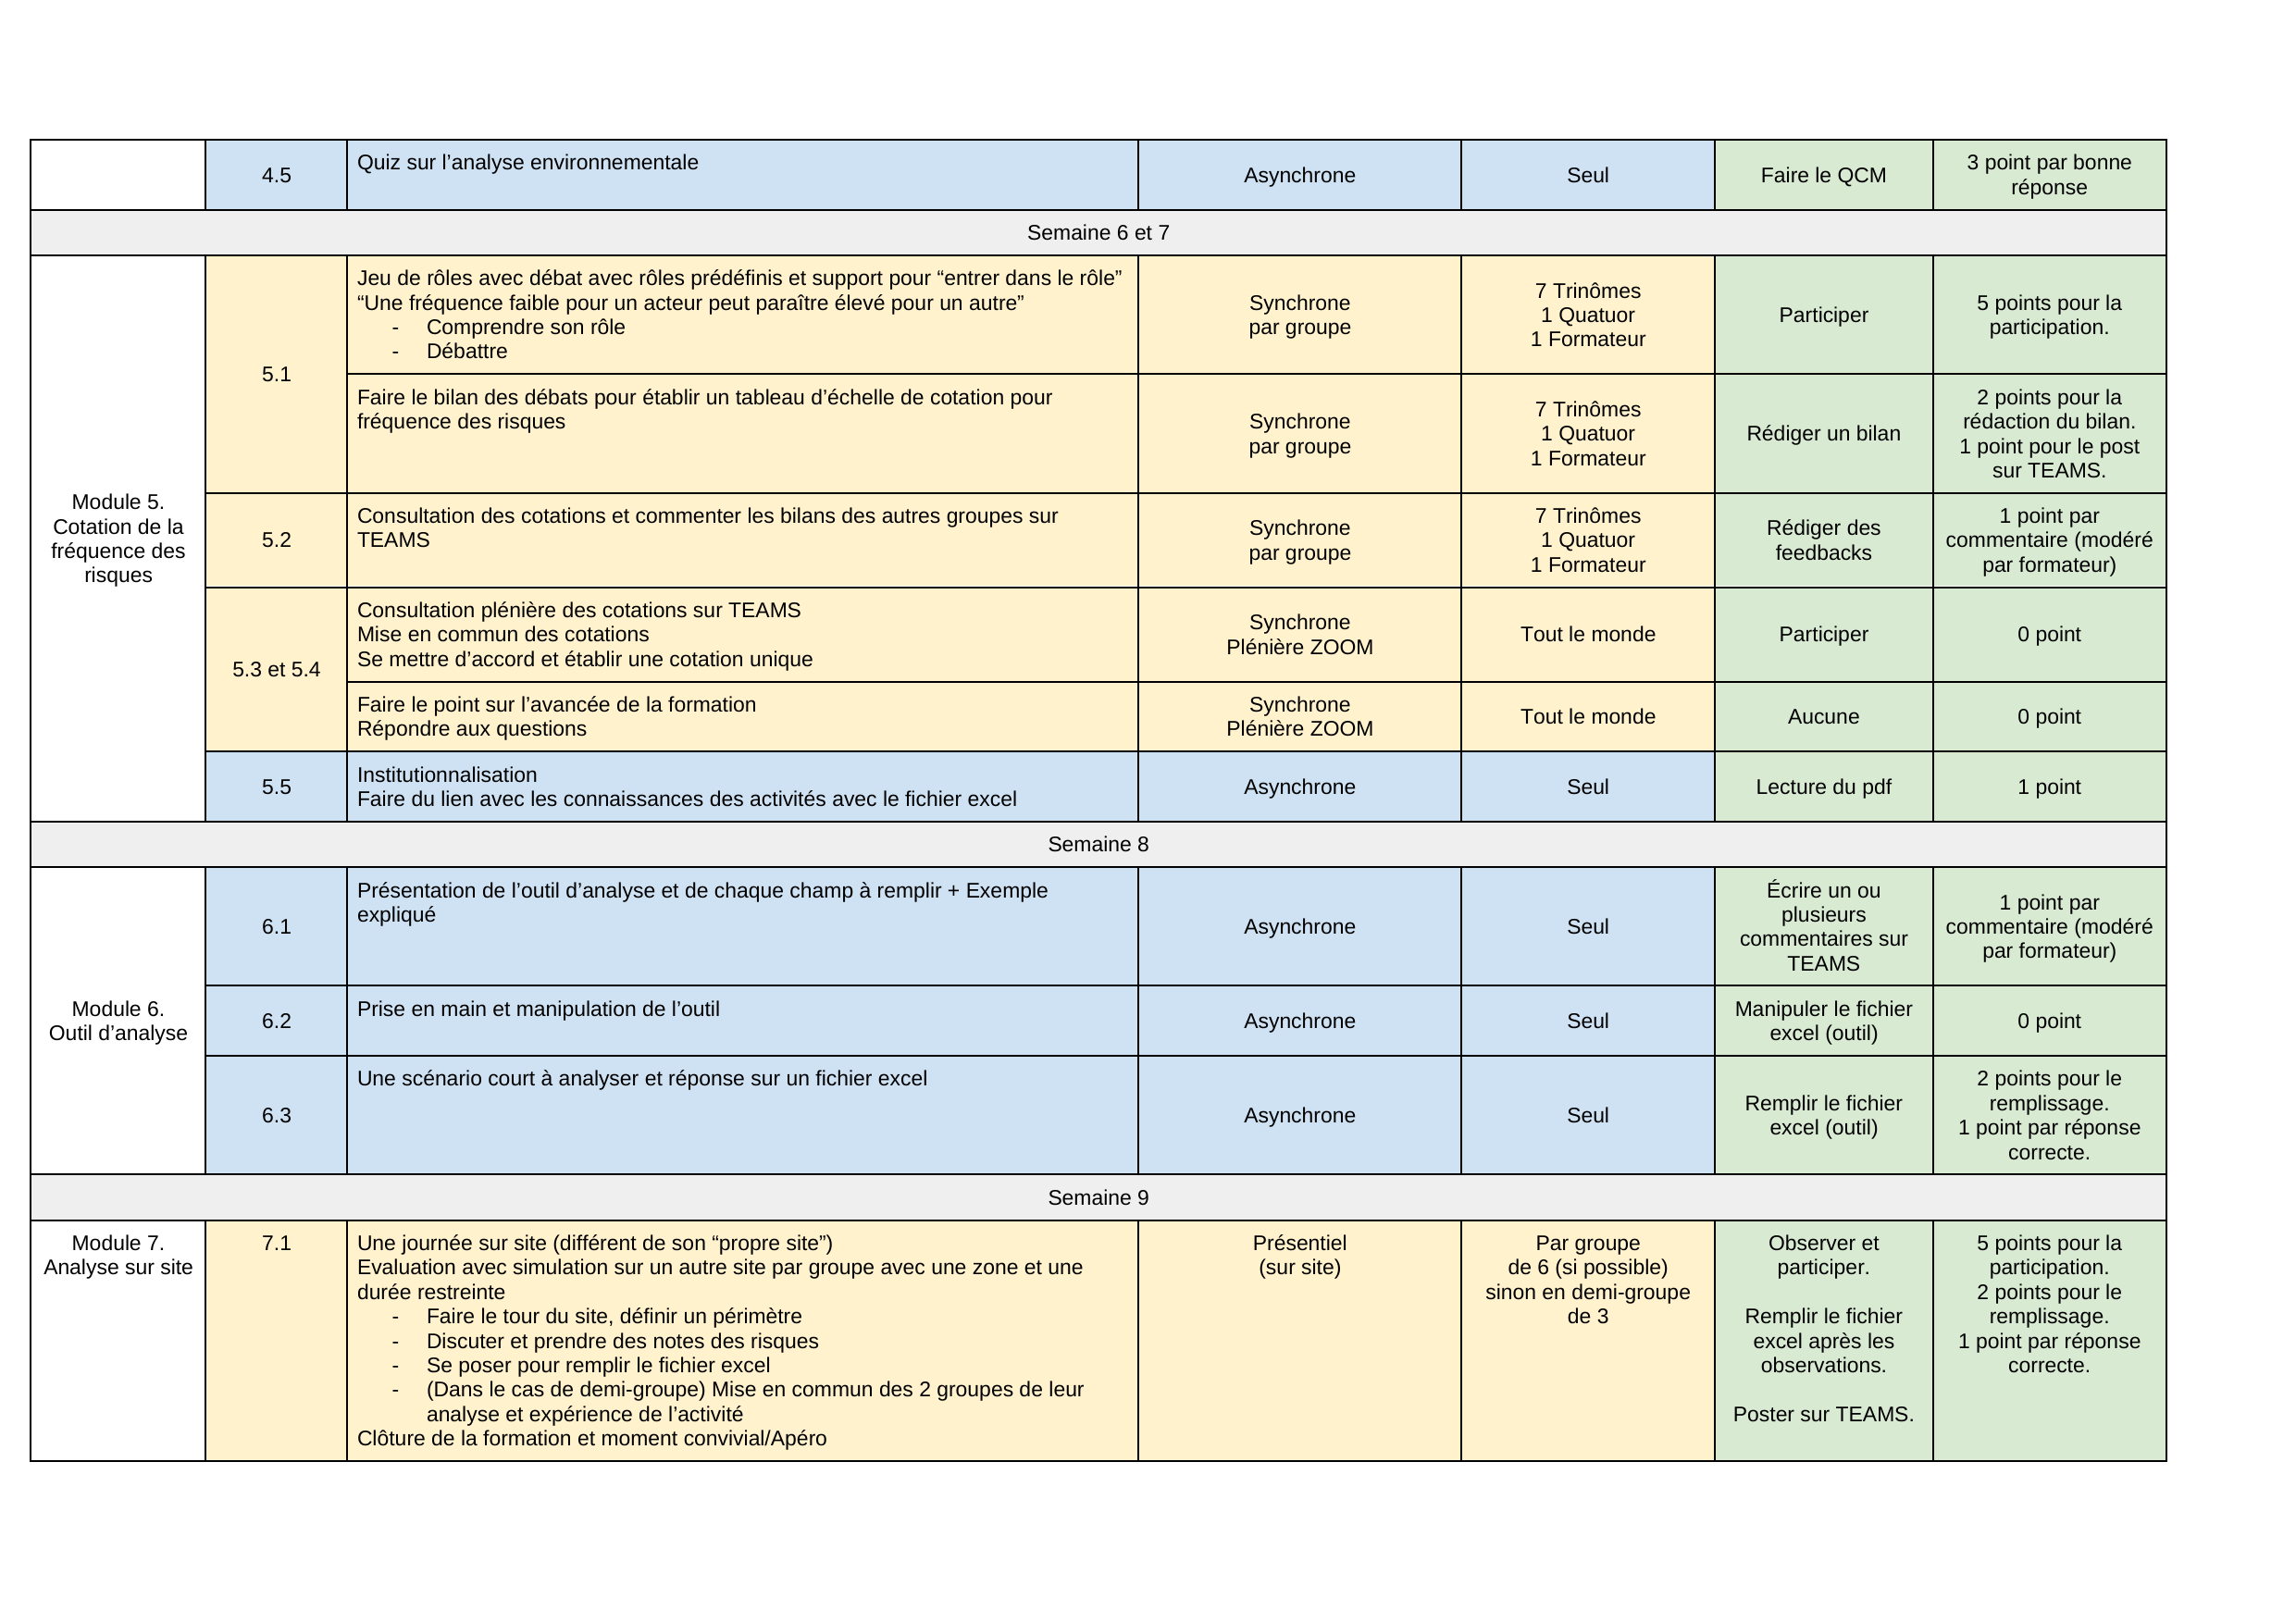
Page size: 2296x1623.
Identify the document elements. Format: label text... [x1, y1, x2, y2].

table_cell 0 point [1934, 986, 2166, 1055]
table_cell Asynchrone [1139, 986, 1460, 1055]
table_cell Rédiger des feedbacks [1716, 494, 1932, 586]
table_cell Seul [1462, 1057, 1714, 1173]
table_cell Module 6. Outil d’analyse [31, 868, 205, 1173]
table_cell Asynchrone [1139, 141, 1460, 209]
table_cell Présentiel (sur site) [1139, 1221, 1460, 1460]
table_cell Faire le bilan des débats pour établir un tableau d’échelle de cotation pour fréquence des risques [348, 375, 1137, 492]
table_cell 3 point par bonne réponse [1934, 141, 2166, 209]
table_cell 5.1 [206, 256, 346, 492]
table_cell Prise en main et manipulation de l’outil [348, 986, 1137, 1055]
table_cell Semaine 8 [31, 823, 2166, 866]
table_cell Une journée sur site (différent de son “propre site”) Evaluation avec simulation sur un autre site par groupe avec une zone et une durée restreinte Faire le tour du site, définir un périmètre Discuter et prendre des notes des risques Se poser pour remplir le fichier excel (Dans le cas de demi-groupe) Mise en commun des 2 groupes de leur analyse et expérience de l’activité Clôture de la formation et moment convivial/Apéro [348, 1221, 1137, 1460]
table_cell Participer [1716, 588, 1932, 681]
table_cell Asynchrone [1139, 752, 1460, 821]
table_cell 2 points pour le remplissage. 1 point par réponse correcte. [1934, 1057, 2166, 1173]
table_cell Tout le monde [1462, 683, 1714, 750]
table_cell 5.3 et 5.4 [206, 588, 346, 750]
table_cell 6.3 [206, 1057, 346, 1173]
table_cell 7 Trinômes 1 Quatuor 1 Formateur [1462, 256, 1714, 373]
table_cell 5 points pour la participation. [1934, 256, 2166, 373]
table_cell Module 5. Cotation de la fréquence des risques [31, 256, 205, 821]
table_cell 0 point [1934, 588, 2166, 681]
table_cell Faire le QCM [1716, 141, 1932, 209]
table_cell 4.5 [206, 141, 346, 209]
table_cell Jeu de rôles avec débat avec rôles prédéfinis et support pour “entrer dans le rôle” “Une fréquence faible pour un acteur peut paraître élevé pour un autre” Comprendre son rôle Débattre [348, 256, 1137, 373]
table_cell 7 Trinômes 1 Quatuor 1 Formateur [1462, 494, 1714, 586]
table_cell 7.1 [206, 1221, 346, 1460]
table_cell 6.1 [206, 868, 346, 985]
table_cell Consultation plénière des cotations sur TEAMS Mise en commun des cotations Se mettre d’accord et établir une cotation unique [348, 588, 1137, 681]
table_cell Synchrone par groupe [1139, 494, 1460, 586]
table_cell Asynchrone [1139, 1057, 1460, 1173]
table_cell Semaine 6 et 7 [31, 211, 2166, 254]
table_cell 7 Trinômes 1 Quatuor 1 Formateur [1462, 375, 1714, 492]
table_cell 1 point par commentaire (modéré par formateur) [1934, 494, 2166, 586]
table_cell Institutionnalisation Faire du lien avec les connaissances des activités avec le fichier excel [348, 752, 1137, 821]
table_cell Quiz sur l’analyse environnementale [348, 141, 1137, 209]
table_cell Synchrone par groupe [1139, 256, 1460, 373]
table_cell Par groupe de 6 (si possible) sinon en demi-groupe de 3 [1462, 1221, 1714, 1460]
table_cell Lecture du pdf [1716, 752, 1932, 821]
table_cell Participer [1716, 256, 1932, 373]
table_cell Seul [1462, 868, 1714, 985]
table_cell Seul [1462, 752, 1714, 821]
table_cell Écrire un ou plusieurs commentaires sur TEAMS [1716, 868, 1932, 985]
table_cell Une scénario court à analyser et réponse sur un fichier excel [348, 1057, 1137, 1173]
table_cell Semaine 9 [31, 1175, 2166, 1220]
table_cell Rédiger un bilan [1716, 375, 1932, 492]
table_cell Seul [1462, 141, 1714, 209]
table_cell Observer et participer. Remplir le fichier excel après les observations. Poster sur TEAMS. [1716, 1221, 1932, 1460]
table_cell 5.2 [206, 494, 346, 586]
table_cell Aucune [1716, 683, 1932, 750]
table_cell 5 points pour la participation. 2 points pour le remplissage. 1 point par réponse correcte. [1934, 1221, 2166, 1460]
table_cell Synchrone Plénière ZOOM [1139, 683, 1460, 750]
table_cell 0 point [1934, 683, 2166, 750]
table_cell 2 points pour la rédaction du bilan. 1 point pour le post sur TEAMS. [1934, 375, 2166, 492]
table_cell Synchrone par groupe [1139, 375, 1460, 492]
table_cell 1 point par commentaire (modéré par formateur) [1934, 868, 2166, 985]
table_cell Faire le point sur l’avancée de la formation Répondre aux questions [348, 683, 1137, 750]
table_cell 6.2 [206, 986, 346, 1055]
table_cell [31, 1221, 205, 1460]
table_cell Synchrone Plénière ZOOM [1139, 588, 1460, 681]
table_cell 5.5 [206, 752, 346, 821]
table_cell Manipuler le fichier excel (outil) [1716, 986, 1932, 1055]
table_cell Remplir le fichier excel (outil) [1716, 1057, 1932, 1173]
table_cell Seul [1462, 986, 1714, 1055]
table_cell Présentation de l’outil d’analyse et de chaque champ à remplir + Exemple expliqué [348, 868, 1137, 985]
table_cell Consultation des cotations et commenter les bilans des autres groupes sur TEAMS [348, 494, 1137, 586]
table_cell 1 point [1934, 752, 2166, 821]
table_cell Tout le monde [1462, 588, 1714, 681]
table_cell Asynchrone [1139, 868, 1460, 985]
